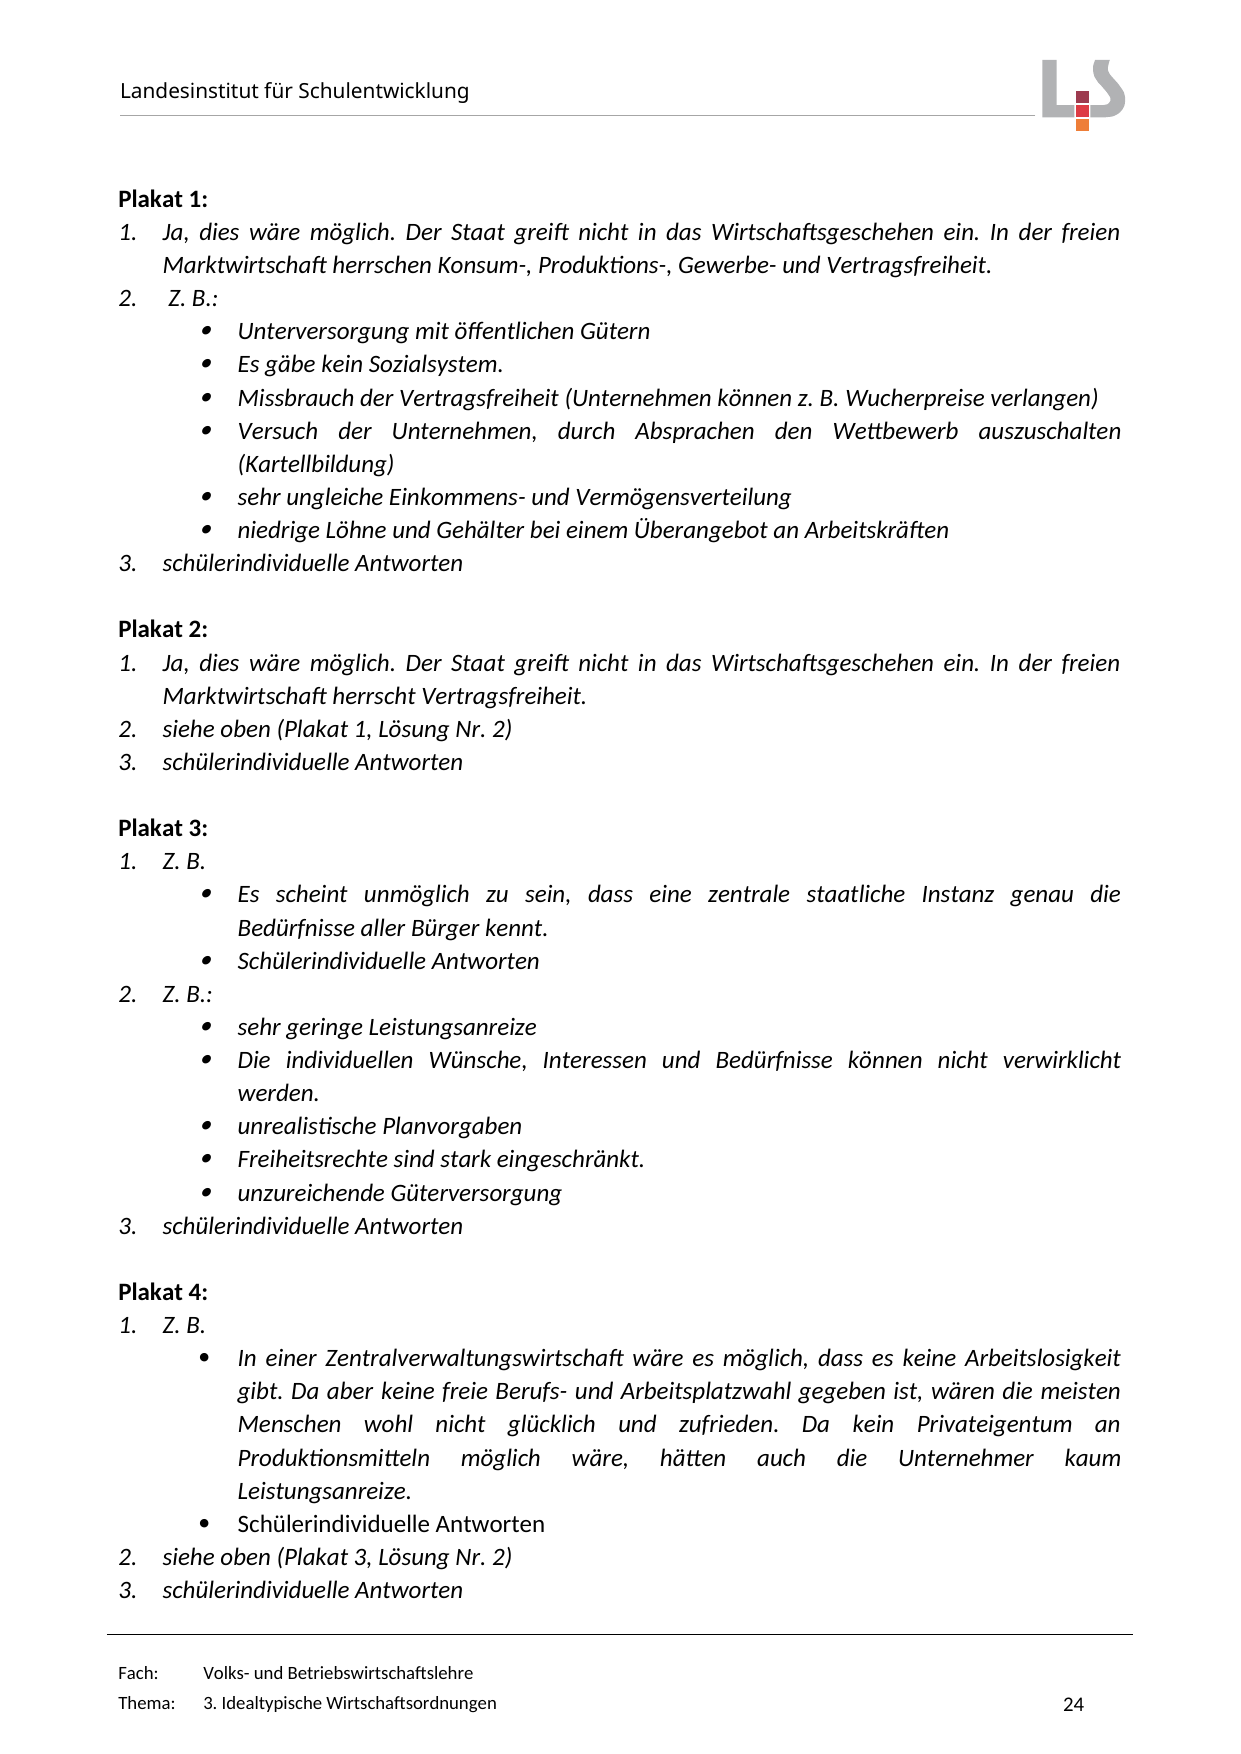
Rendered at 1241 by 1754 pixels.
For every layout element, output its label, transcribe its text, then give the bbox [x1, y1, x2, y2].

text Plakat 2: [118, 611, 1122, 644]
list In einer Zentralverwaltungswirtschaft wäre es möglich, dass es keine Arbeitslosigkeit gibt. Da aber keine freie Berufs- und Arbeitsplatzwahl gegeben ist, wären die meisten Menschen wohl nicht glücklich und zufrieden. Da kein Privateigentum an Produktionsmitteln möglich wäre, hätten auch die Unternehmer kaum Leistungsanreize. [200, 1340, 1122, 1506]
list Z. B. [118, 843, 1122, 876]
list Es gäbe kein Sozialsystem. [200, 346, 1122, 379]
list Versuch der Unternehmen, durch Absprachen den Wettbewerb auszuschalten (Kartellbildung) [200, 413, 1122, 479]
list Freiheitsrechte sind stark eingeschränkt. [200, 1141, 1122, 1174]
list Ja, dies wäre möglich. Der Staat greift nicht in das Wirtschaftsgeschehen ein. In der freien Marktwirtschaft herrschen Konsum-, Produktions-, Gewerbe- und Vertragsfreiheit. [118, 214, 1122, 280]
list unzureichende Güterversorgung [200, 1174, 1122, 1208]
list Schülerindividuelle Antworten [200, 943, 1122, 976]
list niedrige Löhne und Gehälter bei einem Überangebot an Arbeitskräften [200, 512, 1122, 545]
list unrealistische Planvorgaben [200, 1108, 1122, 1141]
list Die individuellen Wünsche, Interessen und Bedürfnisse können nicht verwirklicht werden. [200, 1042, 1122, 1108]
list siehe oben (Plakat 1, Lösung Nr. 2) [118, 711, 1122, 744]
list Missbrauch der Vertragsfreiheit (Unternehmen können z. B. Wucherpreise verlangen) [200, 379, 1122, 413]
list Z. B.: [118, 976, 1122, 1009]
list sehr geringe Leistungsanreize [200, 1009, 1122, 1042]
list Z. B.: [118, 280, 1122, 313]
list sehr ungleiche Einkommens- und Vermögensverteilung [200, 479, 1122, 512]
list Schülerindividuelle Antworten [200, 1506, 1122, 1539]
list schülerindividuelle Antworten [118, 545, 1122, 578]
list Ja, dies wäre möglich. Der Staat greift nicht in das Wirtschaftsgeschehen ein. In der freien Marktwirtschaft herrscht Vertragsfreiheit. [118, 644, 1122, 711]
text Plakat 1: [118, 181, 1122, 214]
list Unterversorgung mit öffentlichen Gütern [200, 313, 1122, 346]
list schülerindividuelle Antworten [118, 744, 1122, 777]
text Plakat 3: [118, 810, 1122, 843]
list Es scheint unmöglich zu sein, dass eine zentrale staatliche Instanz genau die Bedürfnisse aller Bürger kennt. [200, 876, 1122, 943]
list schülerindividuelle Antworten [118, 1572, 1122, 1605]
list schülerindividuelle Antworten [118, 1208, 1122, 1241]
list Z. B. [118, 1307, 1122, 1340]
text Plakat 4: [118, 1274, 1122, 1307]
list siehe oben (Plakat 3, Lösung Nr. 2) [118, 1539, 1122, 1572]
